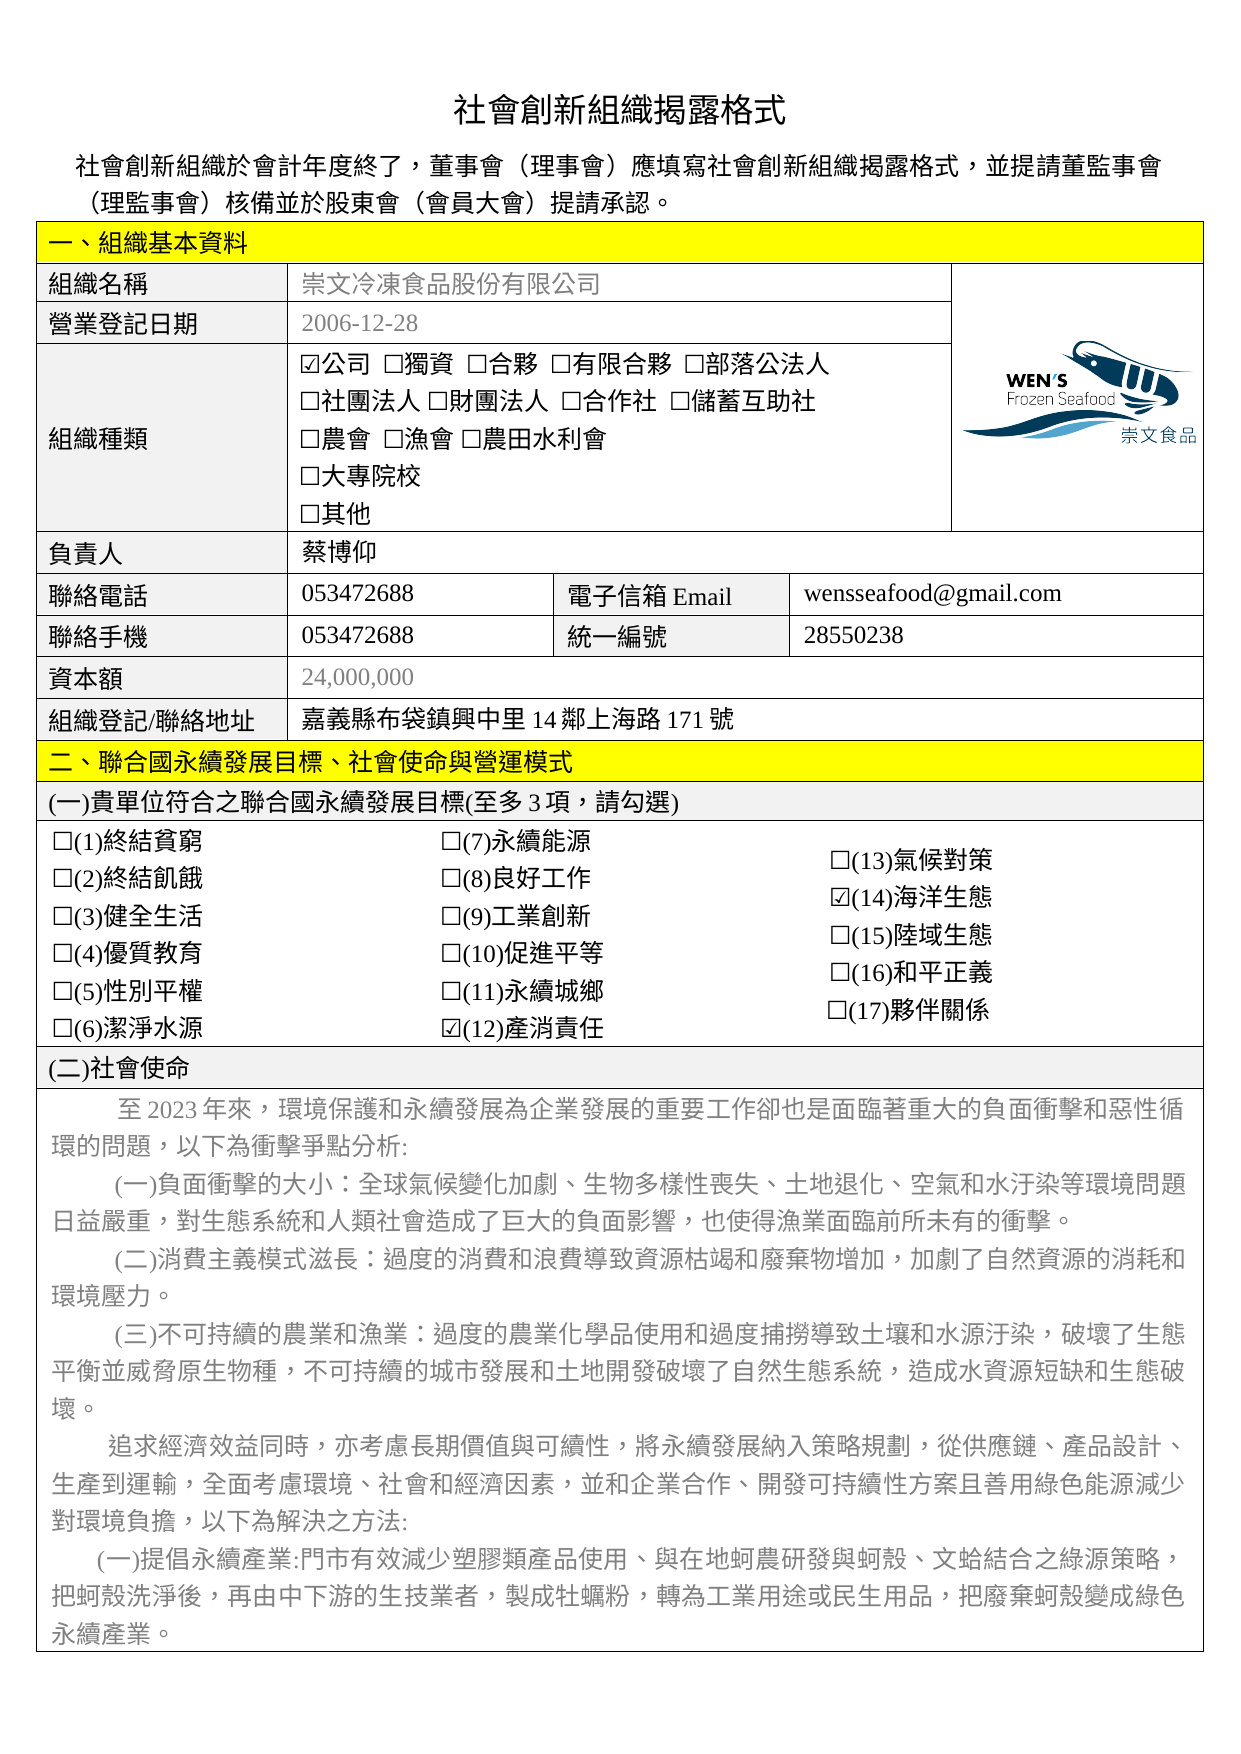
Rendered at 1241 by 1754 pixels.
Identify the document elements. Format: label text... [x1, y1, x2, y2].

table_cell 組織名稱 [37, 264, 287, 301]
table_cell ☐(1)終結貧窮 ☐(2)終結飢餓 ☐(3)健全生活 ☐(4)優質教育 ☐(5)性別平權 ☐(6)潔淨水源 [37, 821, 426, 1046]
table_cell 電子信箱Email [554, 574, 789, 614]
table_cell 053472688 [288, 574, 553, 614]
table_cell wensseafood@gmail.com [790, 574, 1203, 614]
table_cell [37, 1089, 1203, 1651]
table_cell 24,000,000 [288, 657, 1203, 698]
table_cell 28550238 [790, 616, 1203, 656]
table_cell ☐(13)氣候對策 ☑(14)海洋生態 ☐(15)陸域生態 ☐(16)和平正義 ☐(17)夥伴關係 [815, 821, 1203, 1046]
table_cell 負責人 [37, 532, 287, 573]
table_cell 聯絡電話 [37, 574, 287, 614]
table_header 一、組織基本資料 [37, 222, 1203, 262]
text 社會創新組織揭露格式 [75, 71, 1165, 146]
table_cell 資本額 [37, 657, 287, 698]
table_cell ☐(7)永續能源 ☐(8)良好工作 ☐(9)工業創新 ☐(10)促進平等 ☐(11)永續城鄉 ☑(12)產消責任 [426, 821, 814, 1046]
table_cell 崇文冷凍食品股份有限公司 [288, 264, 951, 301]
table_cell 二、聯合國永續發展目標、社會使命與營運模式 [37, 741, 1203, 781]
table_cell 聯絡手機 [37, 616, 287, 656]
table_cell (二)社會使命 [37, 1047, 1203, 1087]
table_cell 統一編號 [554, 616, 789, 656]
table_cell 053472688 [288, 616, 553, 656]
table_cell ☑公司 ☐獨資 ☐合夥 ☐有限合夥 ☐部落公法人 ☐社團法人 ☐財團法人 ☐合作社 ☐儲蓄互助社 ☐農會 ☐漁會 ☐農田水利會 ☐大專院校 ☐其他 [288, 344, 951, 531]
table_cell 營業登記日期 [37, 302, 287, 343]
table_cell 組織登記/聯絡地址 [37, 699, 287, 739]
picture [962, 341, 1198, 448]
table_cell 蔡博仰 [288, 532, 1203, 573]
table_cell 嘉義縣布袋鎮興中里14鄰上海路171號 [288, 699, 1203, 739]
text 社會創新組織於會計年度終了，董事會（理事會）應填寫社會創新組織揭露格式，並提請董監事會（理監事會）核備並於股東會（會員大會）提請承認。 [75, 146, 1165, 221]
table_cell [952, 264, 1203, 531]
table_cell 組織種類 [37, 344, 287, 531]
table_cell (一)貴單位符合之聯合國永續發展目標(至多3項，請勾選) [37, 782, 1203, 820]
table_cell 2006-12-28 [288, 302, 951, 343]
